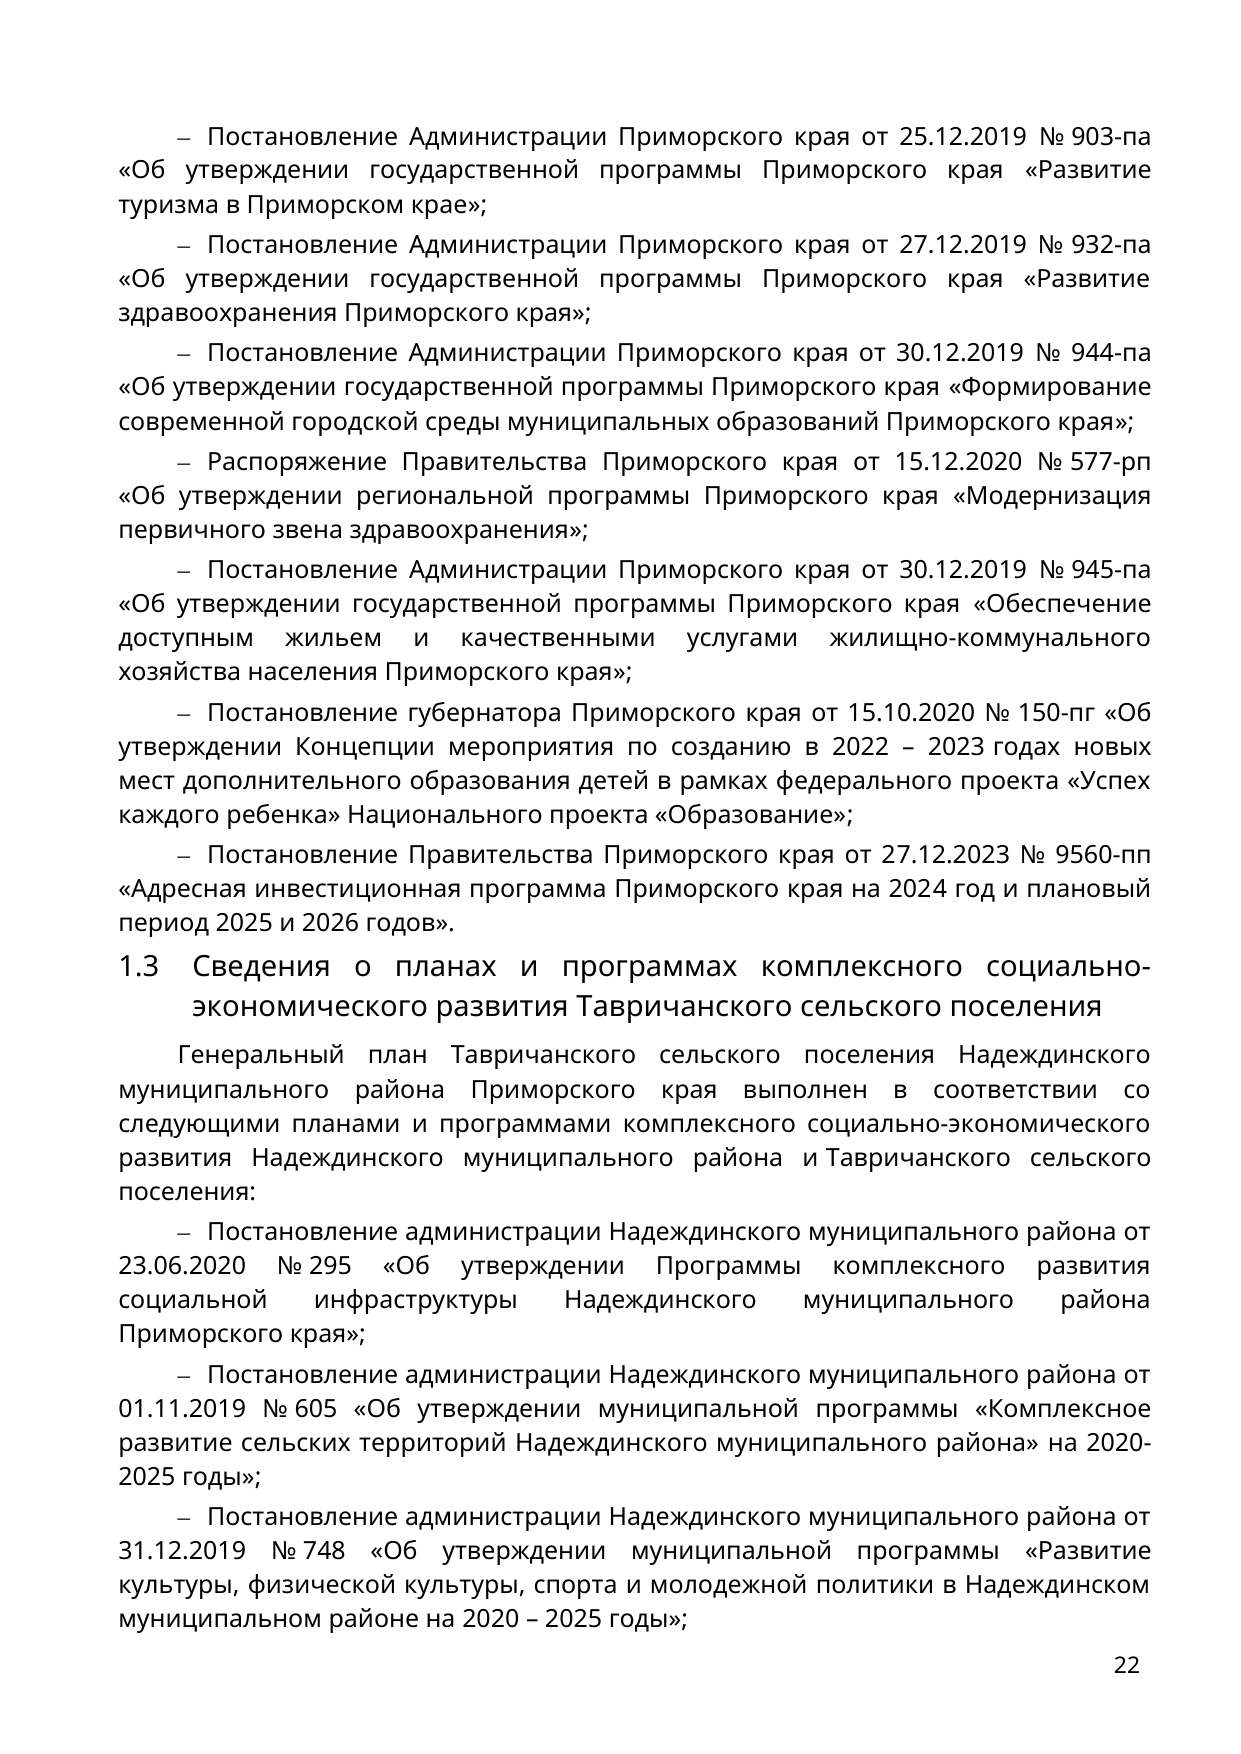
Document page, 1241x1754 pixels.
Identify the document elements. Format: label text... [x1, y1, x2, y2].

list Постановление Администрации Приморского края от 25.12.2019 № 903-па «Об утверждении государственной программы Приморского края «Развитие туризма в Приморском крае»; [118, 118, 1152, 220]
list Постановление администрации Надеждинского муниципального района от 01.11.2019 № 605 «Об утверждении муниципальной программы «Комплексное развитие сельских территорий Надеждинского муниципального района» на 2020-2025 годы»; [118, 1356, 1152, 1492]
list Постановление Администрации Приморского края от 30.12.2019 № 945-па «Об утверждении государственной программы Приморского края «Обеспечение доступным жильем и качественными услугами жилищно-коммунального хозяйства населения Приморского края»; [118, 552, 1152, 688]
list Постановление губернатора Приморского края от 15.10.2020 № 150-пг «Об утверждении Концепции мероприятия по созданию в 2022 – 2023 годах новых мест дополнительного образования детей в рамках федерального проекта «Успех каждого ребенка» Национального проекта «Образование»; [118, 694, 1152, 831]
subtitle Сведения о планах и программах комплексного социально-экономического развития Тавричанского сельского поселения [118, 945, 1152, 1025]
list Постановление Правительства Приморского края от 27.12.2023 № 9560-пп «Адресная инвестиционная программа Приморского края на 2024 год и плановый период 2025 и 2026 годов». [118, 837, 1152, 939]
list Постановление администрации Надеждинского муниципального района от 31.12.2019 № 748 «Об утверждении муниципальной программы «Развитие культуры, физической культуры, спорта и молодежной политики в Надеждинском муниципальном районе на 2020 – 2025 годы»; [118, 1499, 1152, 1635]
text Генеральный план Тавричанского сельского поселения Надеждинского муниципального района Приморского края выполнен в соответствии со следующими планами и программами комплексного социально-экономического развития Надеждинского муниципального района и Тавричанского сельского поселения: [118, 1037, 1152, 1207]
list Распоряжение Правительства Приморского края от 15.12.2020 № 577-рп «Об утверждении региональной программы Приморского края «Модернизация первичного звена здравоохранения»; [118, 443, 1152, 546]
list Постановление Администрации Приморского края от 30.12.2019 № 944-па «Об утверждении государственной программы Приморского края «Формирование современной городской среды муниципальных образований Приморского края»; [118, 335, 1152, 437]
list Постановление Администрации Приморского края от 27.12.2019 № 932-па «Об утверждении государственной программы Приморского края «Развитие здравоохранения Приморского края»; [118, 227, 1152, 329]
list Постановление администрации Надеждинского муниципального района от 23.06.2020 № 295 «Об утверждении Программы комплексного развития социальной инфраструктуры Надеждинского муниципального района Приморского края»; [118, 1214, 1152, 1350]
